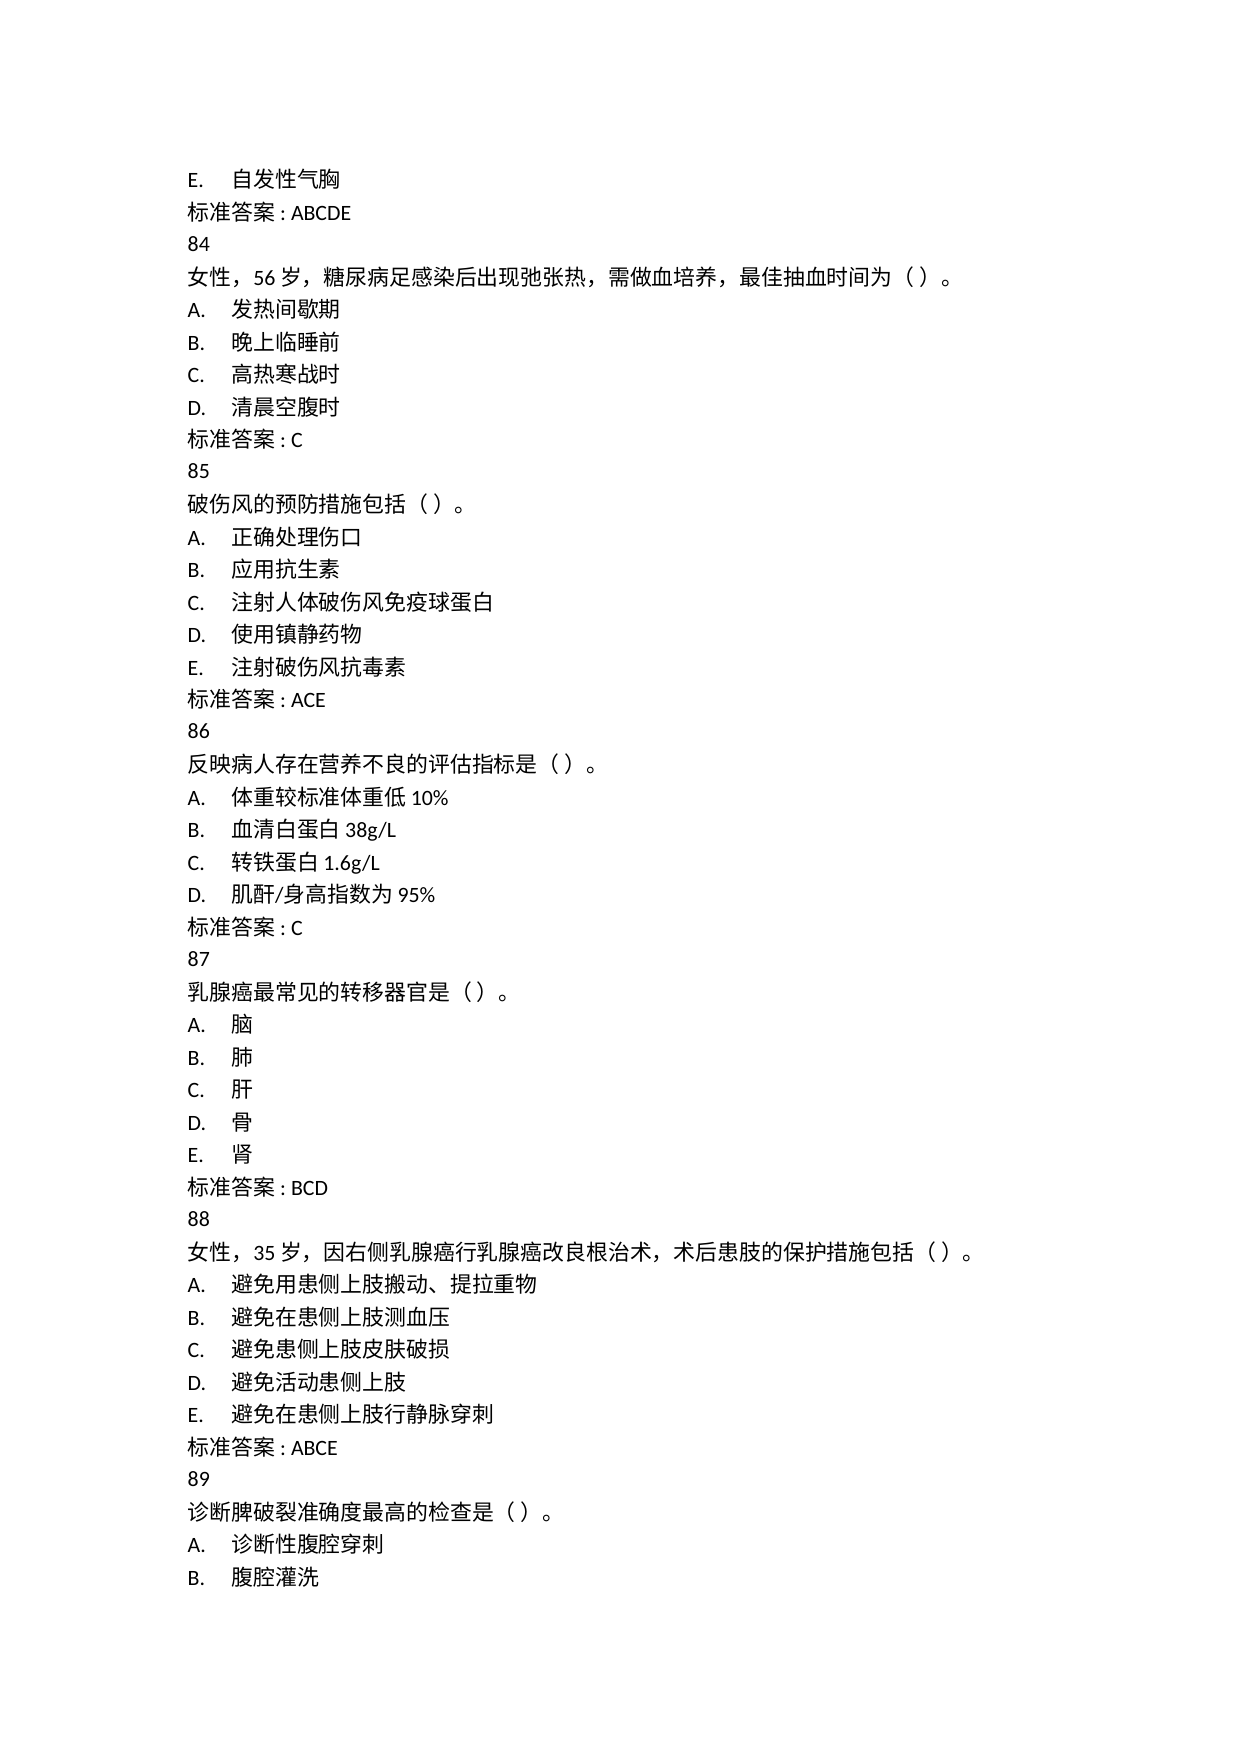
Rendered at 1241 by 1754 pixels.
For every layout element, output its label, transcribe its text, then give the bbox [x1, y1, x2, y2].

text 诊断脾破裂准确度最高的检查是（ ）。 [187, 1494, 1053, 1527]
text B. 血清白蛋白38g/L [187, 812, 1053, 844]
text A. 正确处理伤口 [187, 519, 1053, 552]
text B. 避免在患侧上肢测血压 [187, 1299, 1053, 1332]
text 86 [187, 714, 1053, 747]
text D. 使用镇静药物 [187, 617, 1053, 649]
text 标准答案 : C [187, 422, 1053, 454]
text E. 自发性气胸 [187, 162, 1053, 194]
text B. 晚上临睡前 [187, 324, 1053, 357]
text A. 避免用患侧上肢搬动、提拉重物 [187, 1267, 1053, 1299]
text A. 发热间歇期 [187, 292, 1053, 324]
text D. 清晨空腹时 [187, 389, 1053, 422]
text E. 避免在患侧上肢行静脉穿刺 [187, 1397, 1053, 1429]
text D. 避免活动患侧上肢 [187, 1364, 1053, 1397]
text E. 肾 [187, 1137, 1053, 1169]
text A. 诊断性腹腔穿刺 [187, 1527, 1053, 1559]
text 标准答案 : ACE [187, 682, 1053, 714]
text 反映病人存在营养不良的评估指标是（ ）。 [187, 747, 1053, 779]
text 88 [187, 1202, 1053, 1234]
text 标准答案 : ABCE [187, 1429, 1053, 1462]
text 女性，56岁，糖尿病足感染后出现弛张热，需做血培养，最佳抽血时间为（ ）。 [187, 259, 1053, 292]
text D. 骨 [187, 1104, 1053, 1137]
text B. 肺 [187, 1039, 1053, 1072]
text B. 应用抗生素 [187, 552, 1053, 584]
text 85 [187, 454, 1053, 487]
text 84 [187, 227, 1053, 259]
text 乳腺癌最常见的转移器官是（ ）。 [187, 974, 1053, 1007]
text 标准答案 : C [187, 909, 1053, 942]
text A. 脑 [187, 1007, 1053, 1039]
text A. 体重较标准体重低10% [187, 779, 1053, 812]
text E. 注射破伤风抗毒素 [187, 649, 1053, 682]
text C. 避免患侧上肢皮肤破损 [187, 1332, 1053, 1364]
text C. 肝 [187, 1072, 1053, 1104]
text 87 [187, 942, 1053, 974]
text C. 转铁蛋白1.6g/L [187, 844, 1053, 877]
text 女性，35岁，因右侧乳腺癌行乳腺癌改良根治术，术后患肢的保护措施包括（ ）。 [187, 1234, 1053, 1267]
text 标准答案 : ABCDE [187, 194, 1053, 227]
text C. 注射人体破伤风免疫球蛋白 [187, 584, 1053, 617]
text 89 [187, 1462, 1053, 1494]
text C. 高热寒战时 [187, 357, 1053, 389]
text 标准答案 : BCD [187, 1169, 1053, 1202]
text 破伤风的预防措施包括（ ）。 [187, 487, 1053, 519]
text B. 腹腔灌洗 [187, 1559, 1053, 1592]
text D. 肌酐/身高指数为95% [187, 877, 1053, 909]
